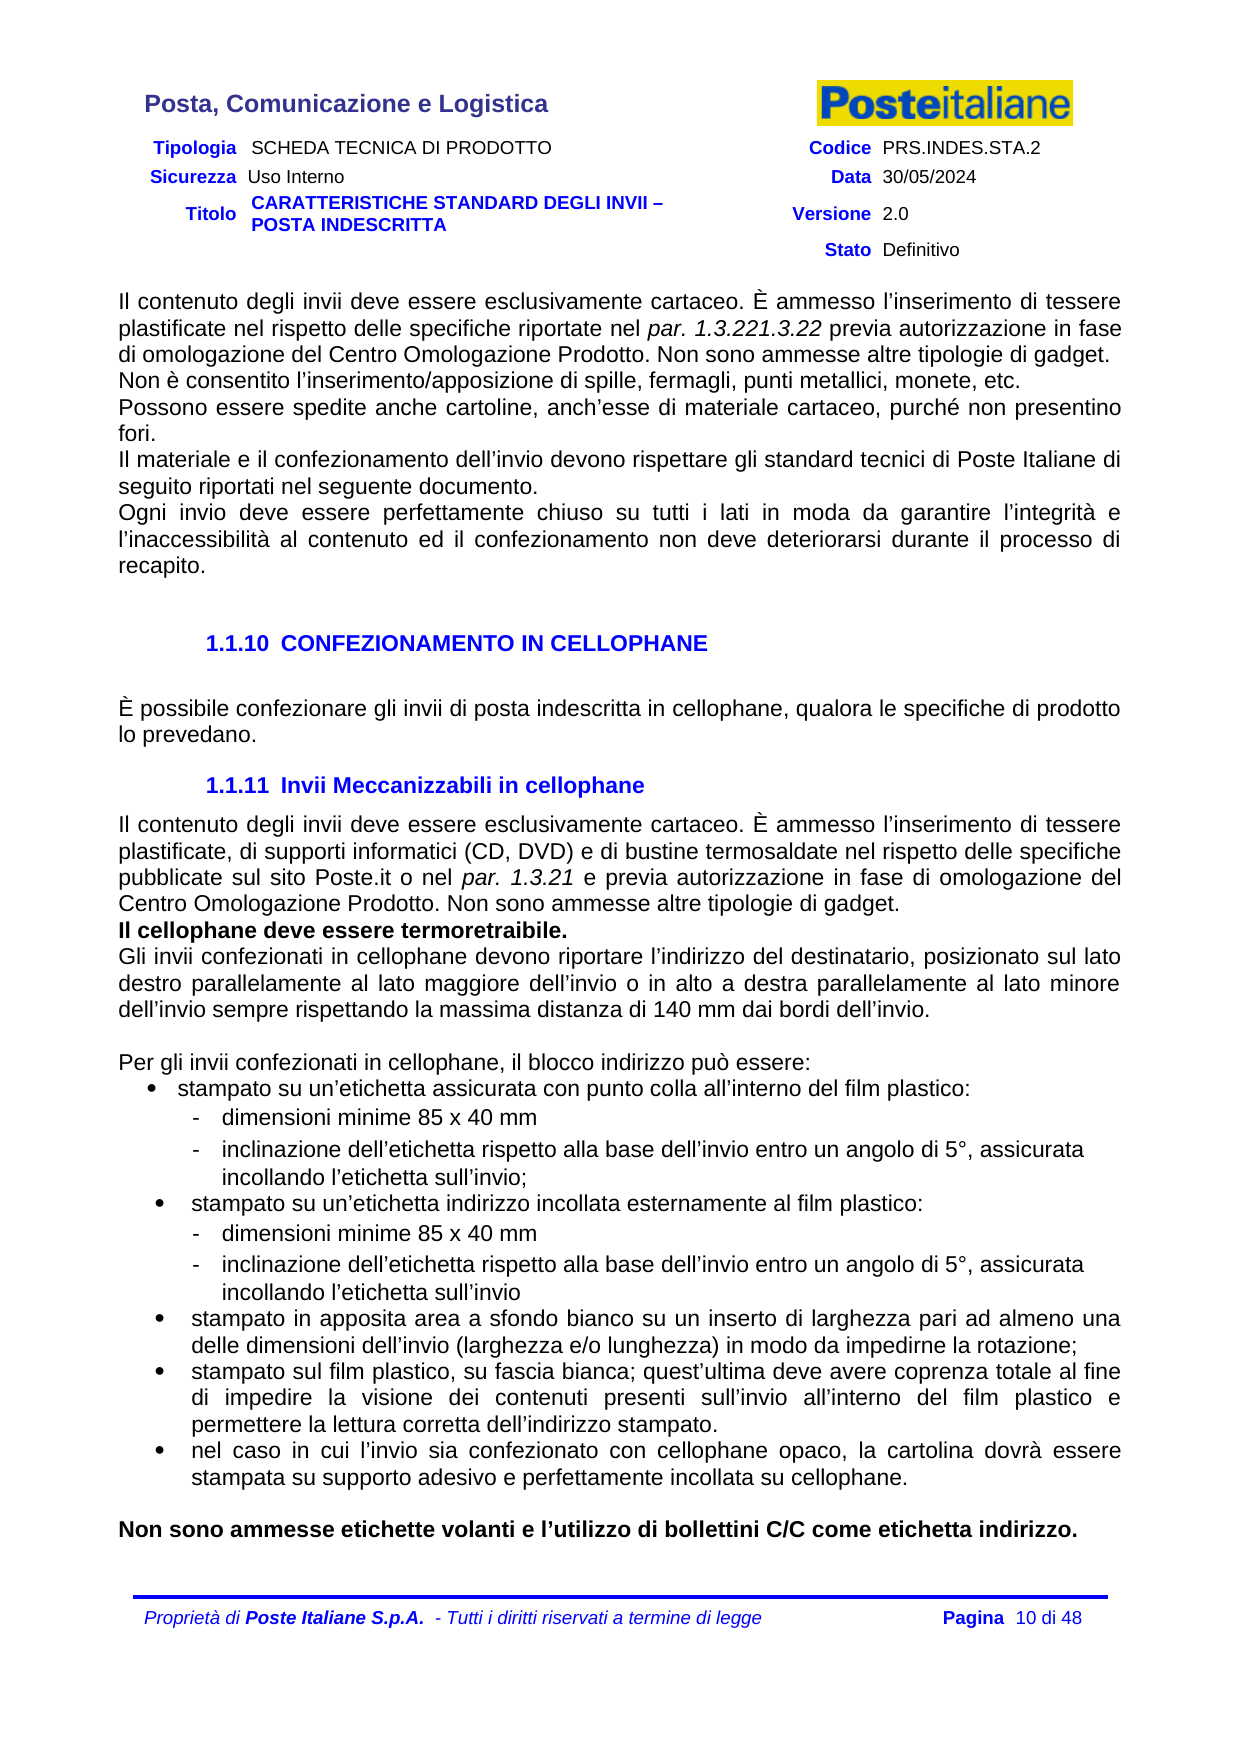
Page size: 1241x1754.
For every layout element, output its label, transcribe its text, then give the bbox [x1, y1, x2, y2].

text Possono essere spedite anche cartoline, anch’esse di materiale cartaceo, purché non presentino fori. [118, 394, 1122, 446]
text Il materiale e il confezionamento dell’invio devono rispettare gli standard tecnici di Poste Italiane di seguito riportati nel seguente documento. [118, 446, 1122, 499]
list dimensioni minime 85 x 40 mm [192, 1101, 1122, 1132]
list stampato su un’etichetta indirizzo incollata esternamente al film plastico: [156, 1190, 1122, 1216]
list inclinazione dell’etichetta rispetto alla base dell’invio entro un angolo di 5°, assicurata incollando l’etichetta sull’invio [192, 1248, 1122, 1305]
text Non è consentito l’inserimento/apposizione di spille, fermagli, punti metallici, monete, etc. [118, 367, 1122, 394]
list stampato in apposita area a sfondo bianco su un inserto di larghezza pari ad almeno una delle dimensioni dell’invio (larghezza e/o lunghezza) in modo da impedirne la rotazione; [156, 1305, 1122, 1358]
picture [816, 80, 1074, 126]
text Il contenuto degli invii deve essere esclusivamente cartaceo. È ammesso l’inserimento di tessere plastificate, di supporti informatici (CD, DVD) e di bustine termosaldate nel rispetto delle specifiche pubblicate sul sito Poste.it o nel par. 1.3.21 e previa autorizzazione in fase di omologazione del Centro Omologazione Prodotto. Non sono ammesse altre tipologie di gadget. [118, 811, 1122, 917]
list inclinazione dell’etichetta rispetto alla base dell’invio entro un angolo di 5°, assicurata incollando l’etichetta sull’invio; [192, 1132, 1122, 1190]
list dimensioni minime 85 x 40 mm [192, 1216, 1122, 1248]
list nel caso in cui l’invio sia confezionato con cellophane opaco, la cartolina dovrà essere stampata su supporto adesivo e perfettamente incollata su cellophane. [156, 1437, 1122, 1490]
text Il cellophane deve essere termoretraibile. [118, 917, 1122, 943]
list stampato sul film plastico, su fascia bianca; quest’ultima deve avere coprenza totale al fine di impedire la visione dei contenuti presenti sull’invio all’interno del film plastico e permettere la lettura corretta dell’indirizzo stampato. [156, 1358, 1122, 1437]
text Gli invii confezionati in cellophane devono riportare l’indirizzo del destinatario, posizionato sul lato destro parallelamente al lato maggiore dell’invio o in alto a destra parallelamente al lato minore dell’invio sempre rispettando la massima distanza di 140 mm dai bordi dell’invio. [118, 943, 1122, 1022]
text È possibile confezionare gli invii di posta indescritta in cellophane, qualora le specifiche di prodotto lo prevedano. [118, 695, 1122, 747]
text Per gli invii confezionati in cellophane, il blocco indirizzo può essere: [118, 1048, 1122, 1075]
text Invii Meccanizzabili in cellophane [206, 772, 1122, 799]
list stampato su un’etichetta assicurata con punto colla all’interno del film plastico: [148, 1075, 1122, 1101]
text Il contenuto degli invii deve essere esclusivamente cartaceo. È ammesso l’inserimento di tessere plastificate nel rispetto delle specifiche riportate nel par. 1.3.22 previa autorizzazione in fase di omologazione del Centro Omologazione Prodotto. Non sono ammesse altre tipologie di gadget. [118, 288, 1122, 367]
text CONFEZIONAMENTO IN CELLOPHANE [206, 629, 1122, 656]
text Ogni invio deve essere perfettamente chiuso su tutti i lati in moda da garantire l’integrità e l’inaccessibilità al contenuto ed il confezionamento non deve deteriorarsi durante il processo di recapito. [118, 499, 1122, 578]
text Non sono ammesse etichette volanti e l’utilizzo di bollettini C/C come etichetta indirizzo. [118, 1516, 1122, 1542]
